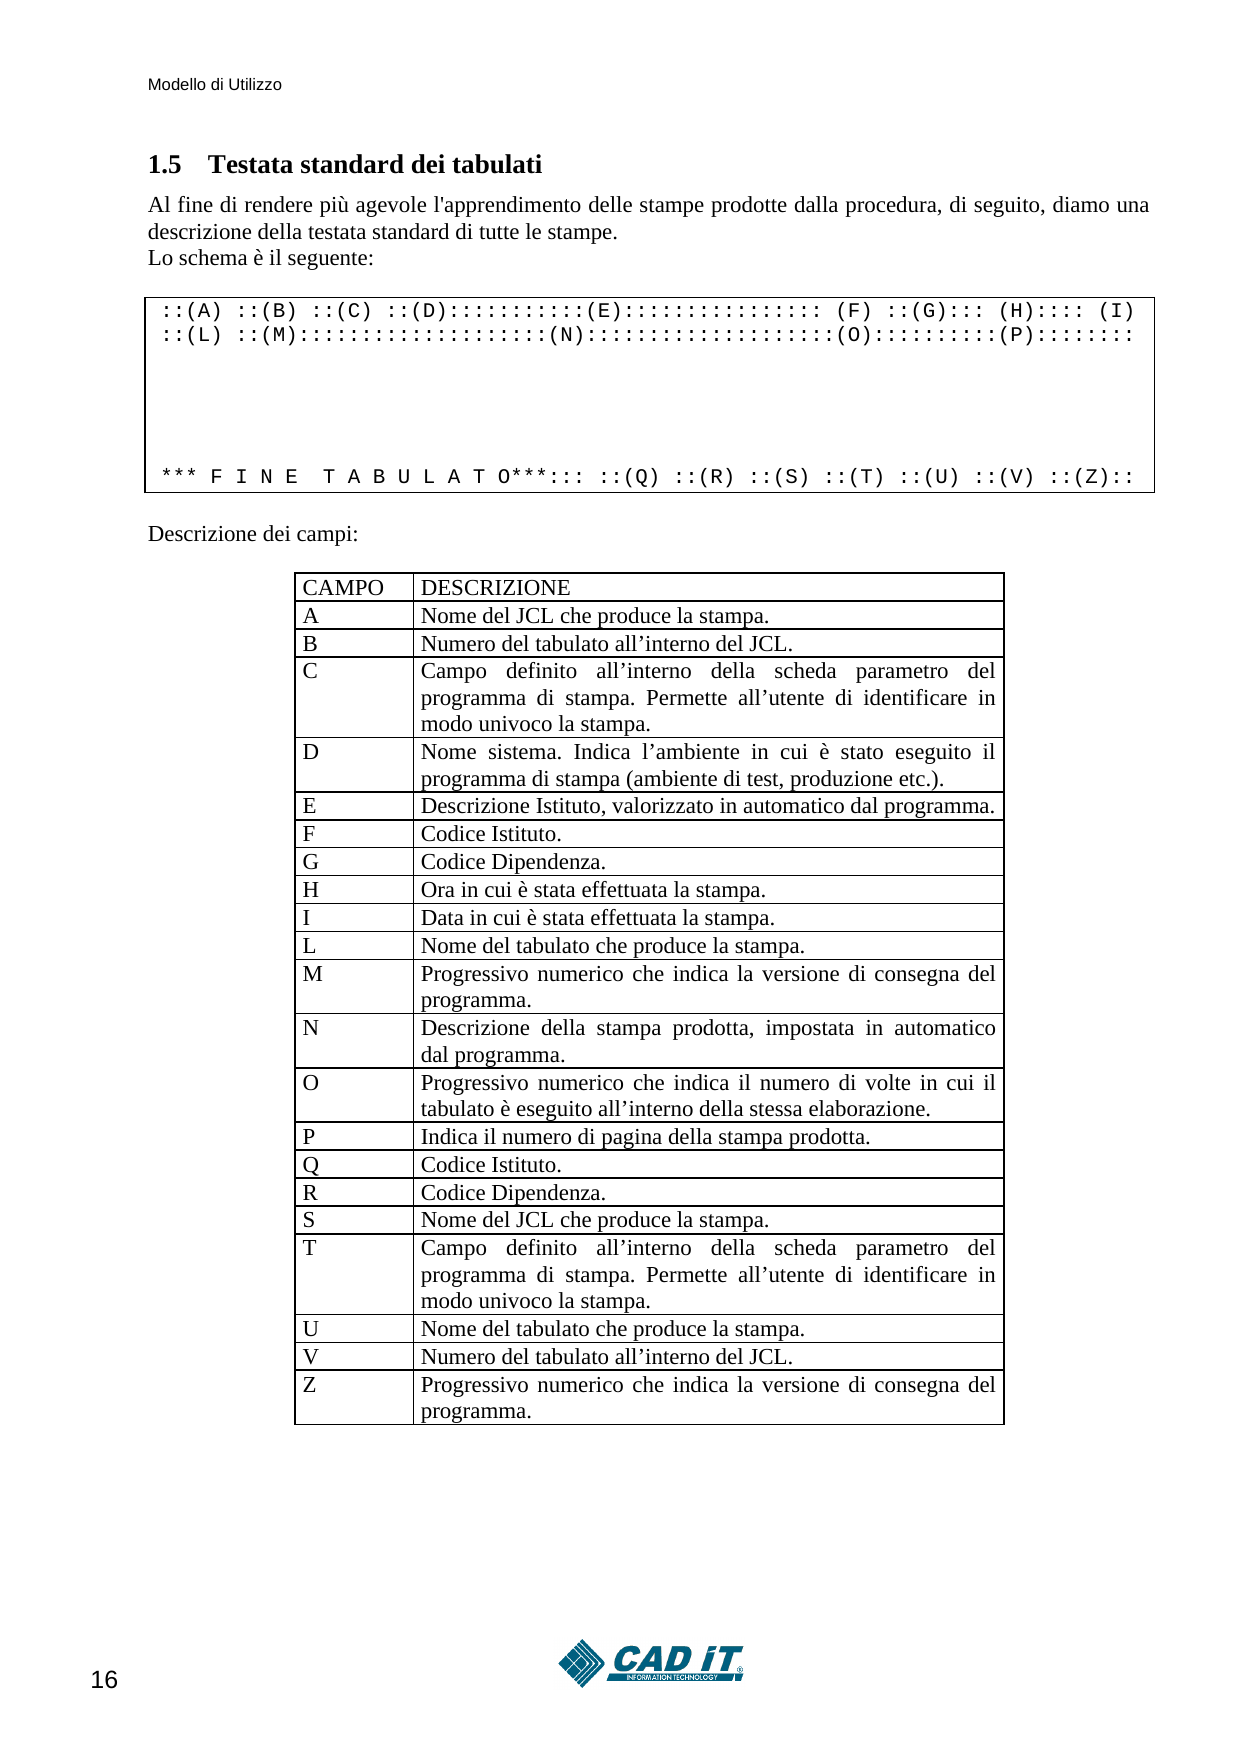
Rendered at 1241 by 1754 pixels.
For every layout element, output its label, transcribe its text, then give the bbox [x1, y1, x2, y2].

table_cell Codice Dipendenza. [414, 848, 1003, 875]
table_cell Ora in cui è stata effettuata la stampa. [414, 876, 1003, 903]
table_cell Numero del tabulato all’interno del JCL. [414, 1343, 1003, 1369]
text ::(L) ::(M)::::::::::::::::::::(N)::::::::::::::::::::(O)::::::::::(P):::::::: [148, 324, 1152, 348]
subtitle Testata standard dei tabulati [148, 148, 1152, 179]
table_cell Codice Dipendenza. [414, 1179, 1003, 1205]
text Descrizione dei campi: [148, 519, 1152, 546]
table_cell H [296, 876, 413, 903]
table_cell A [296, 602, 413, 628]
table_cell V [296, 1343, 413, 1369]
table_cell Data in cui è stata effettuata la stampa. [414, 904, 1003, 931]
table_cell G [296, 848, 413, 875]
table_cell Nome del tabulato che produce la stampa. [414, 1315, 1003, 1341]
table_cell Descrizione della stampa prodotta, impostata in automatico dal programma. [414, 1014, 1003, 1067]
text Al fine di rendere più agevole l'apprendimento delle stampe prodotte dalla procedura, di seguito, diamo una descrizione della testata standard di tutte le stampe. [148, 191, 1152, 244]
table_cell U [296, 1315, 413, 1341]
text ::(A) ::(B) ::(C) ::(D):::::::::::(E):::::::::::::::: (F) ::(G)::: (H):::: (I) [146, 298, 1154, 324]
table_cell L [296, 932, 413, 958]
table_cell Nome del JCL che produce la stampa. [414, 602, 1003, 628]
table_cell R [296, 1179, 413, 1205]
table_cell B [296, 630, 413, 656]
table_cell F [296, 821, 413, 847]
table_cell Codice Istituto. [414, 821, 1003, 847]
table_cell Z [296, 1371, 413, 1424]
table_cell Campo definito all’interno della scheda parametro del programma di stampa. Permette all’utente di identificare in modo univoco la stampa. [414, 1235, 1003, 1313]
table_cell C [296, 658, 413, 737]
table_cell Nome del JCL che produce la stampa. [414, 1207, 1003, 1233]
text Lo schema è il seguente: [148, 244, 1152, 270]
table_cell Progressivo numerico che indica la versione di consegna del programma. [414, 960, 1003, 1013]
table_cell Q [296, 1151, 413, 1177]
table_cell Nome sistema. Indica l’ambiente in cui è stato eseguito il programma di stampa (ambiente di test, produzione etc.). [414, 738, 1003, 791]
table_cell Progressivo numerico che indica la versione di consegna del programma. [414, 1371, 1003, 1424]
table_cell P [296, 1123, 413, 1149]
table_cell Descrizione Istituto, valorizzato in automatico dal programma. [414, 793, 1003, 819]
table_cell D [296, 738, 413, 791]
table_cell Progressivo numerico che indica il numero di volte in cui il tabulato è eseguito all’interno della stessa elaborazione. [414, 1069, 1003, 1121]
table_cell I [296, 904, 413, 931]
table_header CAMPO [296, 574, 413, 600]
table_cell O [296, 1069, 413, 1121]
table_cell Nome del tabulato che produce la stampa. [414, 932, 1003, 958]
table_cell Numero del tabulato all’interno del JCL. [414, 630, 1003, 656]
table_cell Campo definito all’interno della scheda parametro del programma di stampa. Permette all’utente di identificare in modo univoco la stampa. [414, 658, 1003, 737]
table_header DESCRIZIONE [414, 574, 1003, 600]
table_cell Indica il numero di pagina della stampa prodotta. [414, 1123, 1003, 1149]
table_cell E [296, 793, 413, 819]
picture [552, 1637, 747, 1690]
table_cell T [296, 1235, 413, 1313]
table_cell N [296, 1014, 413, 1067]
text *** F I N E T A B U L A T O***::: ::(Q) ::(R) ::(S) ::(T) ::(U) ::(V) ::(Z):: [146, 462, 1154, 492]
table_cell Codice Istituto. [414, 1151, 1003, 1177]
table_cell S [296, 1207, 413, 1233]
table_cell M [296, 960, 413, 1013]
